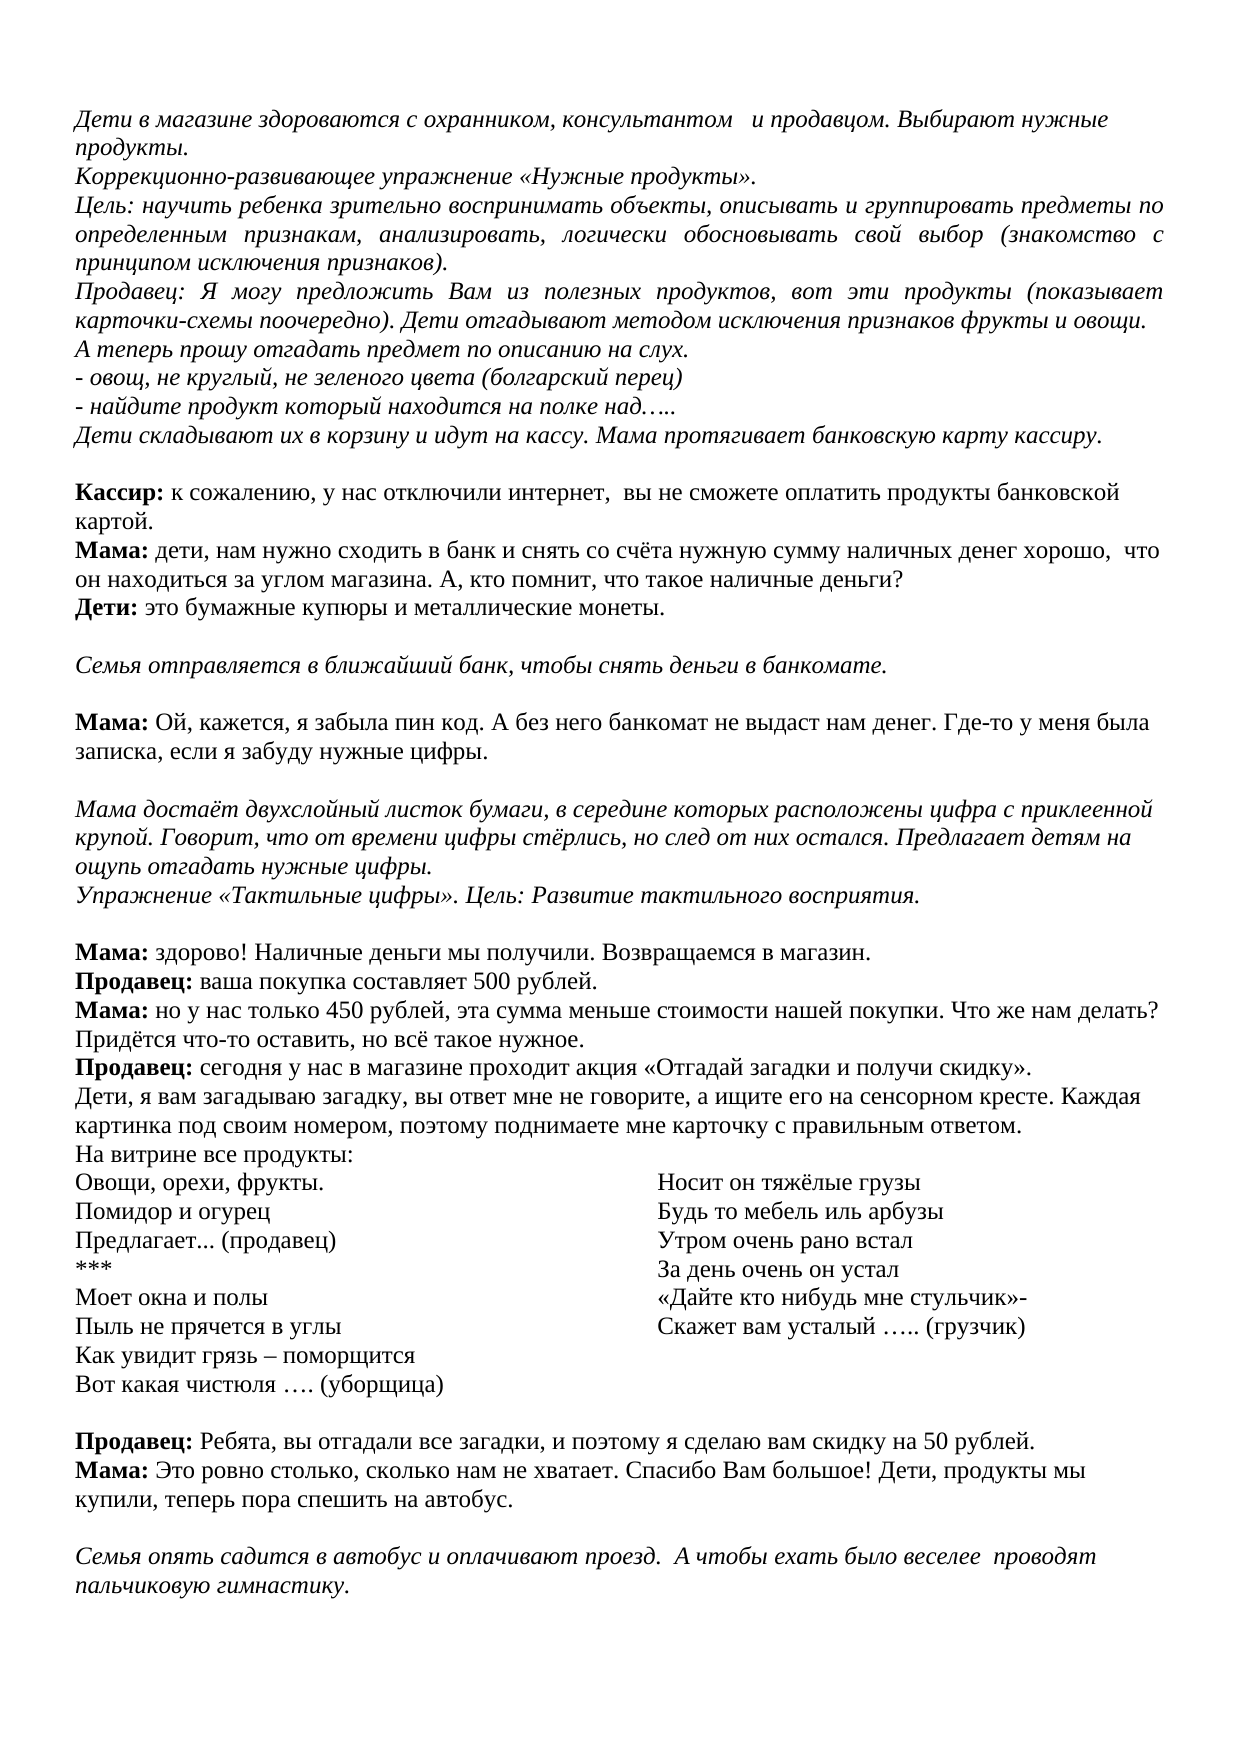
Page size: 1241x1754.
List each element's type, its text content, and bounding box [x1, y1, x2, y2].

text - овощ, не круглый, не зеленого цвета (болгарский перец) [75, 362, 1165, 391]
text Мама достаёт двухслойный листок бумаги, в середине которых расположены цифра с приклеенной крупой. Говорит, что от времени цифры стёрлись, но след от них остался. Предлагает детям на ощупь отгадать нужные цифры. [75, 794, 1165, 880]
text Дети, я вам загадываю загадку, вы ответ мне не говорите, а ищите его на сенсорном кресте. Каждая картинка под своим номером, поэтому поднимаете мне карточку с правильным ответом. [75, 1081, 1165, 1139]
text Упражнение «Тактильные цифры». Цель: Развитие тактильного восприятия. [75, 880, 1165, 909]
text Семья опять садится в автобус и оплачивают проезд. А чтобы ехать было веселее проводят пальчиковую гимнастику. [75, 1541, 1165, 1599]
text Вот какая чистюля …. (уборщица) [75, 1369, 583, 1397]
text Скажет вам усталый ….. (грузчик) [657, 1311, 1165, 1340]
text Продавец: ваша покупка составляет 500 рублей. [75, 966, 1165, 995]
text А теперь прошу отгадать предмет по описанию на слух. [75, 334, 1165, 362]
text Дети складывают их в корзину и идут на кассу. Мама протягивает банковскую карту кассиру. [75, 420, 1165, 449]
text Пыль не прячется в углы [75, 1311, 583, 1340]
text Дети в магазине здороваются с охранником, консультантом и продавцом. Выбирают нужные продукты. [75, 104, 1165, 161]
text Предлагает... (продавец) [75, 1225, 583, 1254]
text Овощи, орехи, фрукты. [75, 1167, 583, 1196]
text *** [75, 1254, 583, 1282]
text Мама: дети, нам нужно сходить в банк и снять со счёта нужную сумму наличных денег хорошо, что он находиться за углом магазина. А, кто помнит, что такое наличные деньги? [75, 535, 1165, 592]
text Продавец: Ребята, вы отгадали все загадки, и поэтому я сделаю вам скидку на 50 рублей. [75, 1426, 1165, 1455]
text «Дайте кто нибудь мне стульчик»- [657, 1282, 1165, 1311]
text Коррекционно-развивающее упражнение «Нужные продукты». [75, 161, 1165, 190]
text Семья отправляется в ближайший банк, чтобы снять деньги в банкомате. [75, 650, 1165, 679]
text На витрине все продукты: [75, 1139, 583, 1167]
text Мама: здорово! Наличные деньги мы получили. Возвращаемся в магазин. [75, 937, 1165, 966]
text Мама: Ой, кажется, я забыла пин код. А без него банкомат не выдаст нам денег. Где-то у меня была записка, если я забуду нужные цифры. [75, 707, 1165, 765]
text Цель: научить ребенка зрительно воспринимать объекты, описывать и группировать предметы по определенным признакам, анализировать, логически обосновывать свой выбор (знакомство с принципом исключения признаков). [75, 190, 1165, 276]
text Дети: это бумажные купюры и металлические монеты. [75, 592, 1165, 621]
text - найдите продукт который находится на полке над….. [75, 391, 1165, 420]
text За день очень он устал [657, 1254, 1165, 1282]
text Как увидит грязь – поморщится [75, 1340, 583, 1369]
text Мама: Это ровно столько, сколько нам не хватает. Спасибо Вам большое! Дети, продукты мы купили, теперь пора спешить на автобус. [75, 1455, 1165, 1512]
text Утром очень рано встал [657, 1225, 1165, 1254]
text Помидор и огурец [75, 1196, 583, 1225]
text Кассир: к сожалению, у нас отключили интернет, вы не сможете оплатить продукты банковской картой. [75, 477, 1165, 535]
text Продавец: сегодня у нас в магазине проходит акция «Отгадай загадки и получи скидку». [75, 1052, 1165, 1081]
text Продавец: Я могу предложить Вам из полезных продуктов, вот эти продукты (показывает карточки-схемы поочередно). Дети отгадывают методом исключения признаков фрукты и овощи. [75, 276, 1165, 334]
text Моет окна и полы [75, 1282, 583, 1311]
text Будь то мебель иль арбузы [657, 1196, 1165, 1225]
text Носит он тяжёлые грузы [657, 1167, 1165, 1196]
text Мама: но у нас только 450 рублей, эта сумма меньше стоимости нашей покупки. Что же нам делать? Придётся что-то оставить, но всё такое нужное. [75, 995, 1165, 1052]
